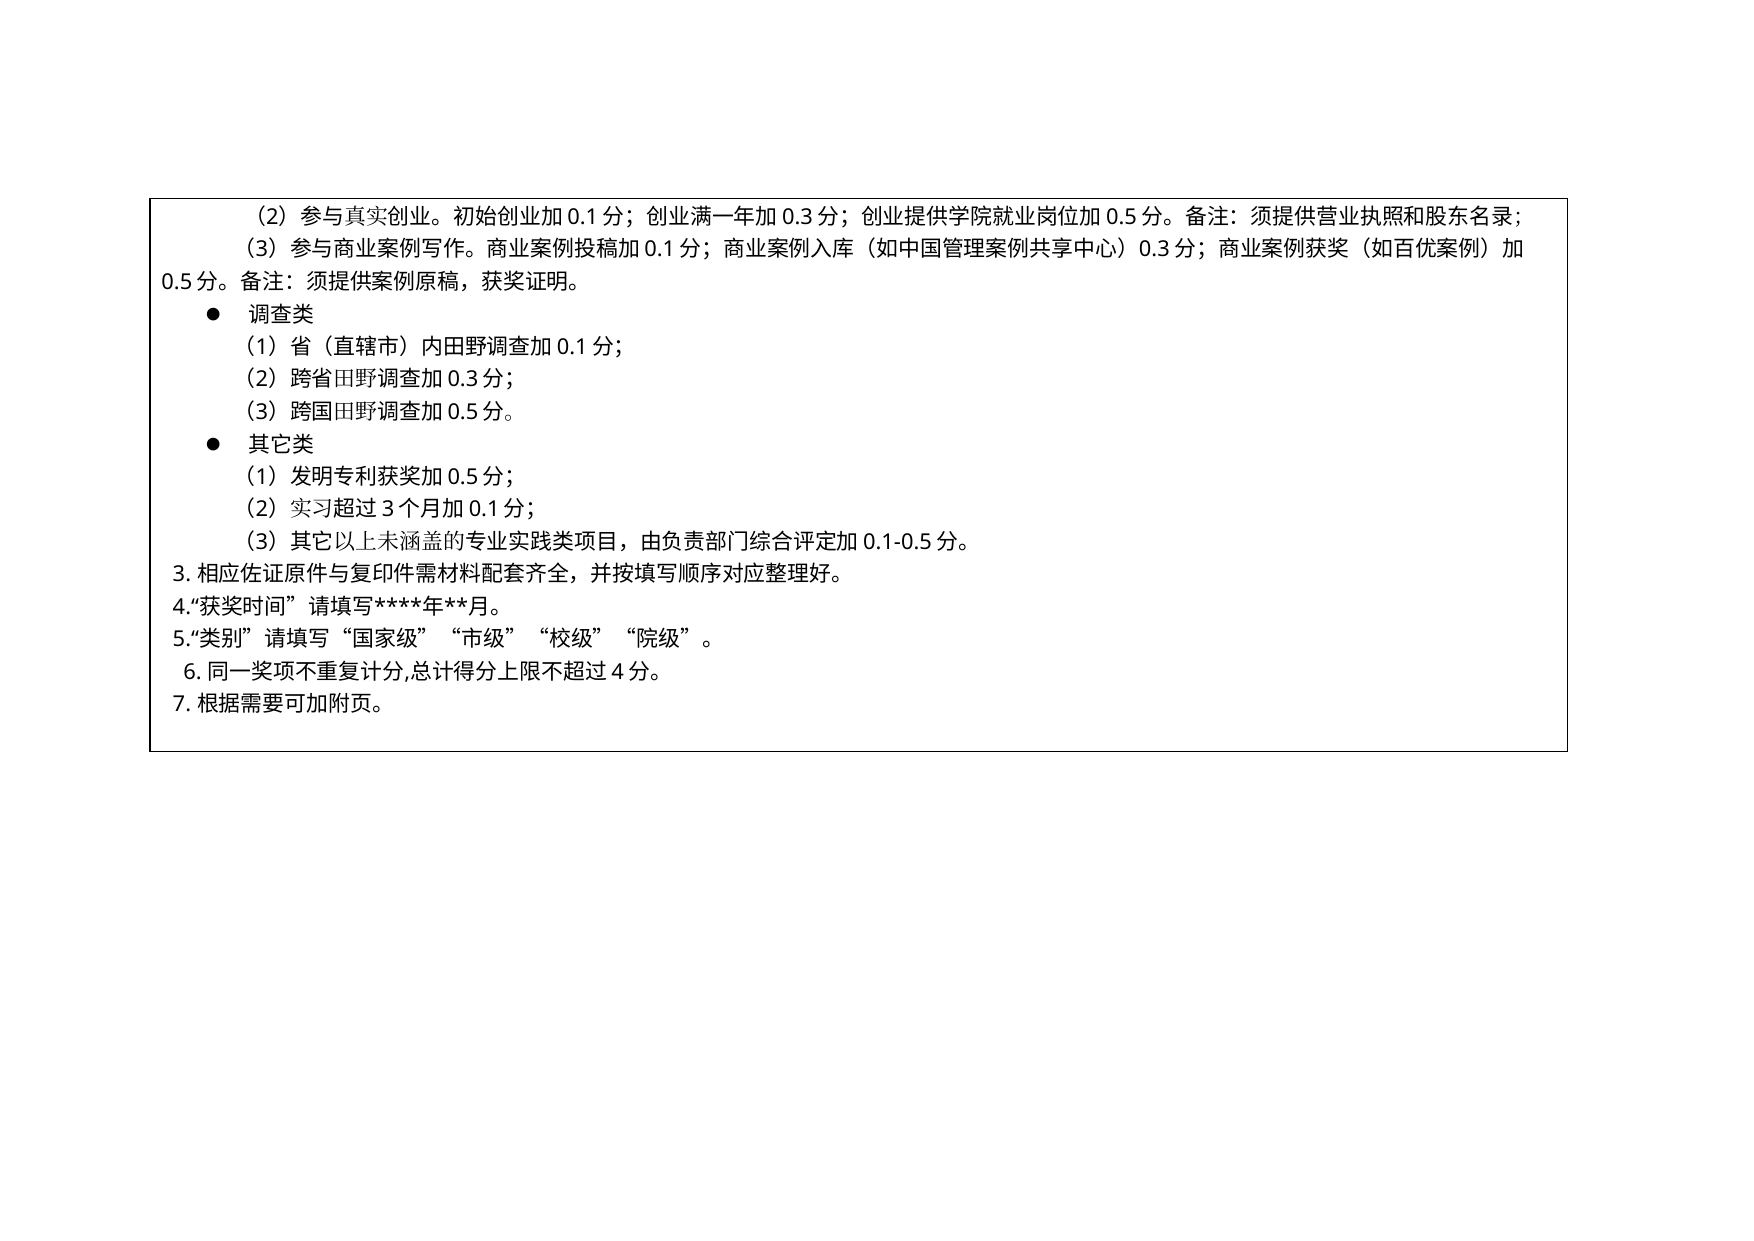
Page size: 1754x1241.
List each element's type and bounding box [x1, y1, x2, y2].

table_cell [151, 199, 1567, 751]
